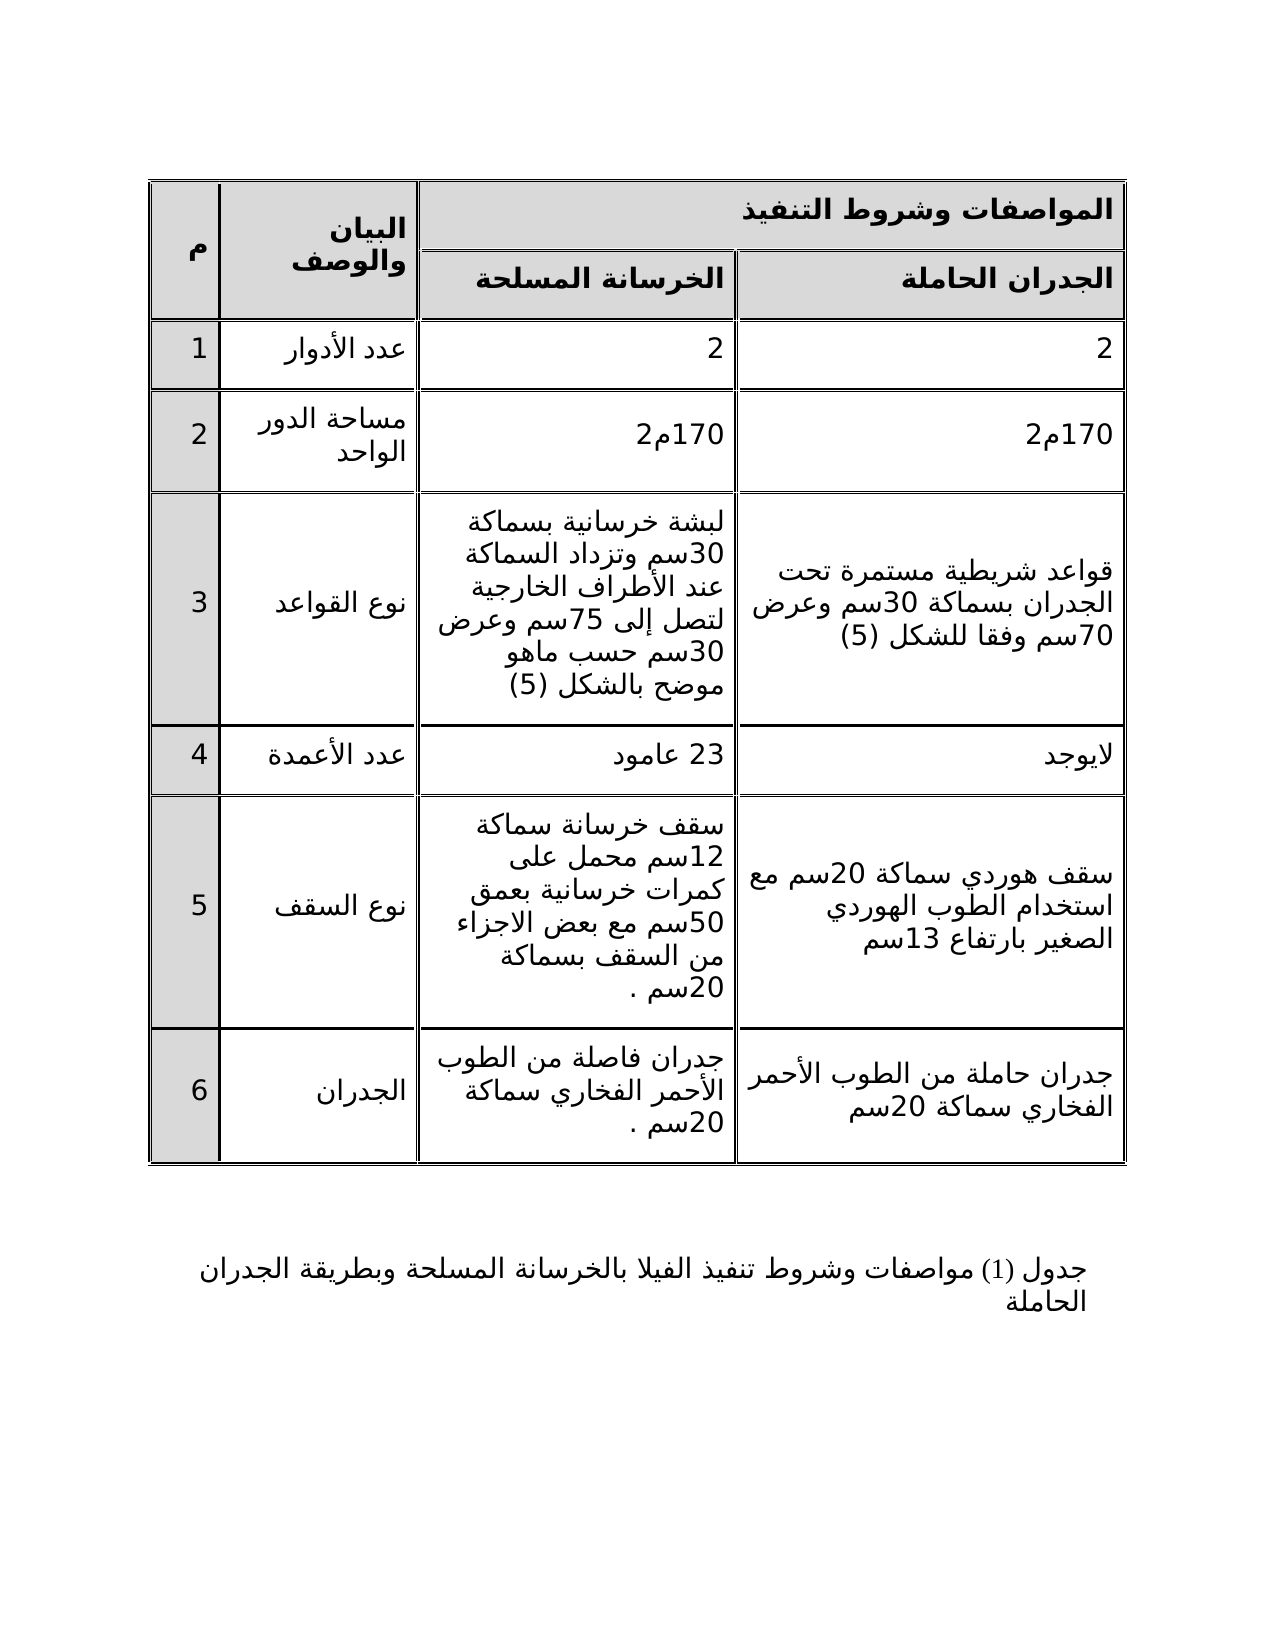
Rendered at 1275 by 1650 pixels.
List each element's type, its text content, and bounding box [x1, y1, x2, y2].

table_cell 170م2 [420, 388, 735, 491]
table_cell عدد الأدوار [221, 318, 416, 388]
table_cell لايوجد [738, 724, 1123, 794]
table_cell 170م2 [738, 388, 1124, 491]
table_header م [150, 182, 219, 318]
table_cell الخرسانة المسلحة [420, 249, 736, 318]
table_cell الجدران [220, 1027, 418, 1162]
table_cell سقف خرسانة سماكة 12سم محمل على كمرات خرسانية بعمق 50سم مع بعض الاجزاء من السقف بسماكة 20سم . [418, 794, 736, 1027]
table_cell سقف هوردي سماكة 20سم مع استخدام الطوب الهوردي الصغير بارتفاع 13سم [736, 794, 1125, 1027]
table_cell جدران فاصلة من الطوب الأحمر الفخاري سماكة 20سم . [418, 1027, 734, 1162]
table_cell عدد الأعمدة [221, 724, 416, 794]
table_cell نوع السقف [220, 794, 418, 1027]
table_header المواصفات وشروط التنفيذ [420, 182, 1125, 248]
table_cell قواعد شريطية مستمرة تحت الجدران بسماكة 30سم وعرض 70سم وفقا للشكل (5) [736, 491, 1125, 724]
table_cell نوع القواعد [220, 491, 418, 724]
text جدول (1) مواصفات وشروط تنفيذ الفيلا بالخرسانة المسلحة وبطريقة الجدران الحاملة [187, 1253, 1087, 1318]
table_cell الجدران الحاملة [738, 250, 1124, 318]
table_cell 23 عامود [420, 724, 734, 794]
table_cell مساحة الدور الواحد [221, 388, 416, 491]
table_header البيان والوصف [220, 182, 416, 318]
table_cell جدران حاملة من الطوب الأحمر الفخاري سماكة 20سم [738, 1027, 1125, 1162]
table_cell 1 [152, 322, 218, 388]
table_cell 5 [152, 797, 218, 1027]
table_cell 2 [420, 318, 735, 388]
table_cell 6 [150, 1030, 219, 1162]
table_cell 2 [152, 392, 218, 491]
table_cell لبشة خرسانية بسماكة 30سم وتزداد السماكة عند الأطراف الخارجية لتصل إلى 75سم وعرض 30سم حسب ماهو موضح بالشكل (5) [418, 491, 736, 724]
table_cell 4 [152, 727, 218, 794]
table_cell 3 [152, 494, 218, 724]
table_cell 2 [738, 318, 1124, 388]
